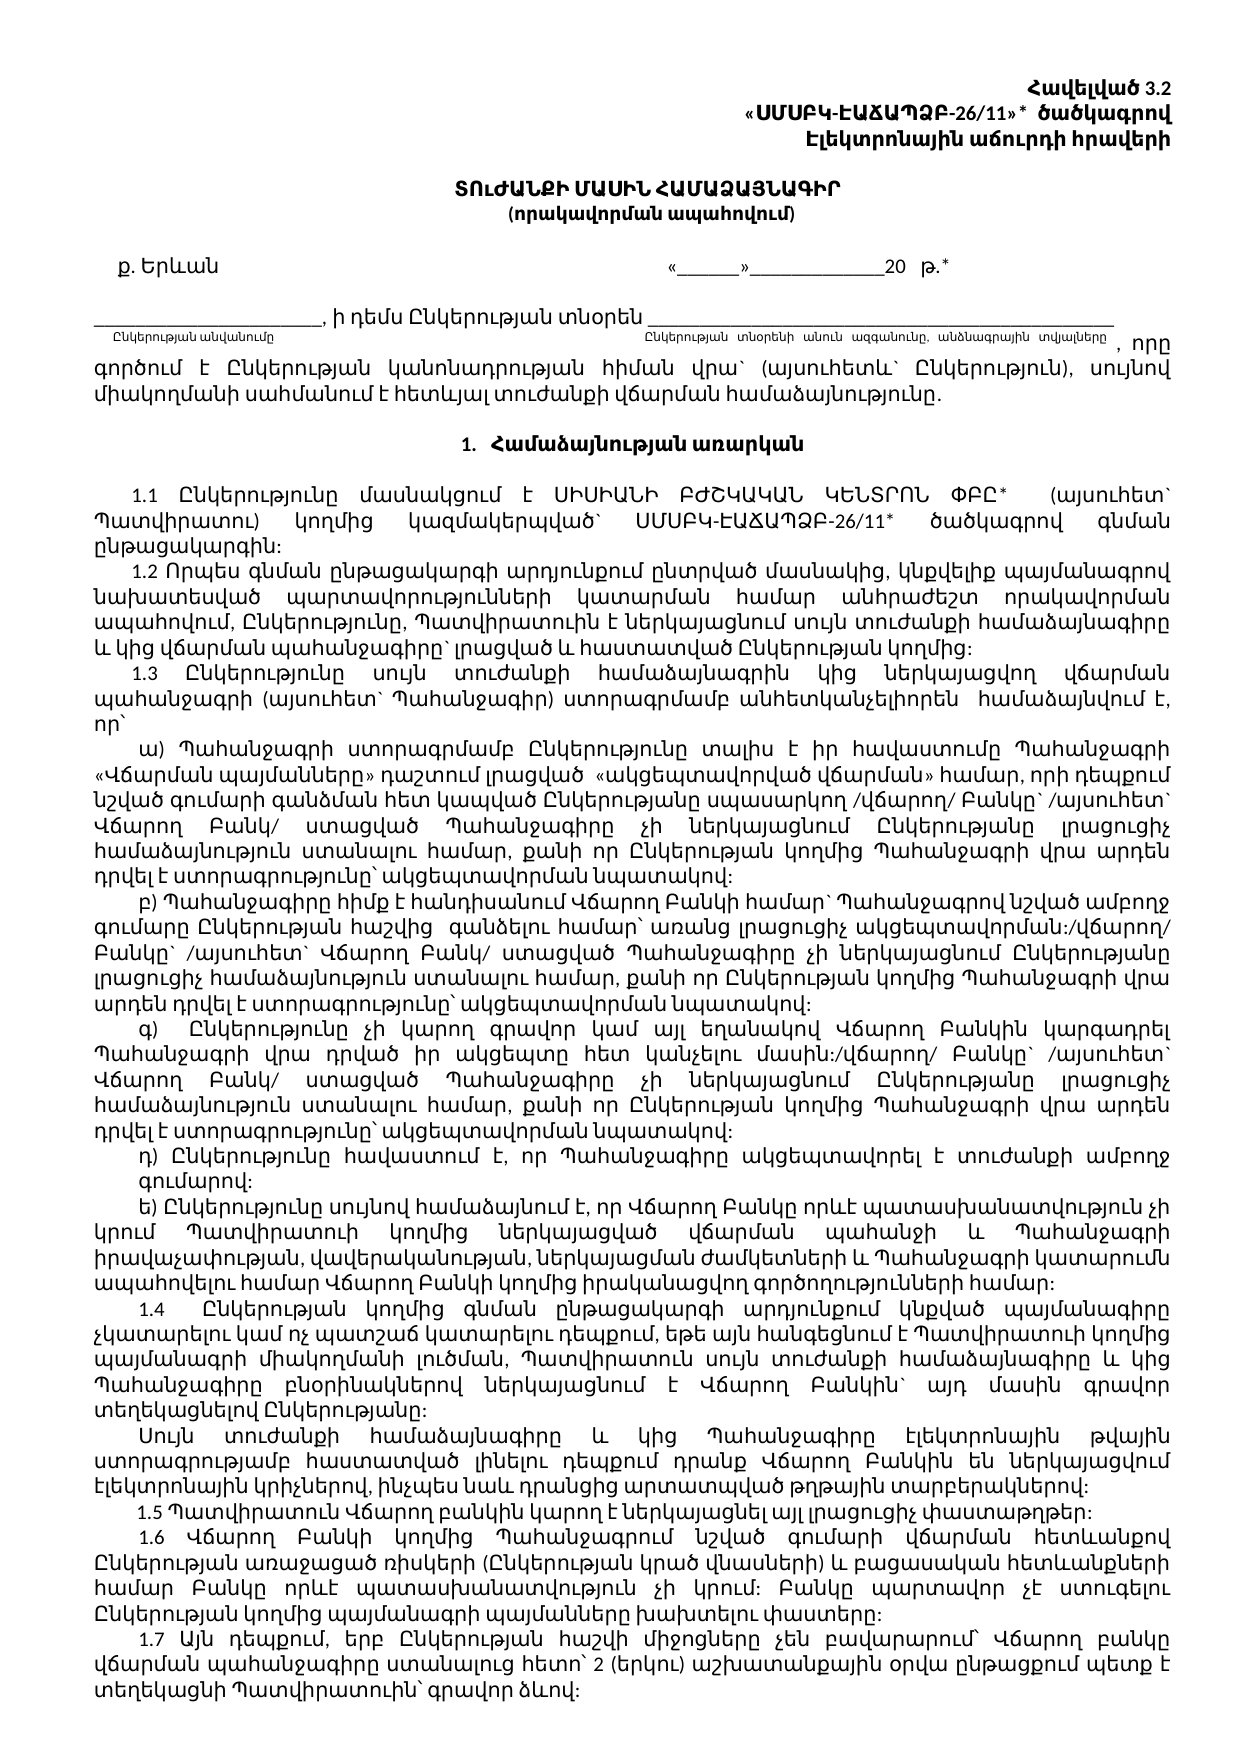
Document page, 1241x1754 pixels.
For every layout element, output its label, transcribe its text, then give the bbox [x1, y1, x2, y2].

text 1.2 Որպես գնման ընթացակարգի արդյունքում ընտրված մասնակից, կնքվելիք պայմանագրով նախատեսված պարտավորությունների կատարման համար անհրաժեշտ որակավորման ապահովում, Ընկերությունը, Պատվիրատուին է ներկայացնում սույն տուժանքի համաձայնագիրը և կից վճարման պահանջագիրը` լրացված և հաստատված Ընկերության կողմից: [94, 559, 1171, 660]
text 1.6 Վճարող Բանկի կողմից Պահանջագրում նշված գումարի վճարման հետևանքով Ընկերության առաջացած ռիսկերի (Ընկերության կրած վնասների) և բացասական հետևանքների համար Բանկը որևէ պատասխանատվություն չի կրում: Բանկը պարտավոր չէ ստուգելու Ընկերության կողմից պայմանագրի պայմանները խախտելու փաստերը: [94, 1524, 1171, 1626]
text ______________________, ի դեմս Ընկերության տնօրեն _____________________________________________ [94, 304, 1171, 330]
text դ) Ընկերությունը հավաստում է, որ Պահանջագիրը ակցեպտավորել է տուժանքի ամբողջ գումարով: [138, 1143, 1171, 1194]
text Ընկերության անվանումը Ընկերության տնօրենի անուն ազգանունը, անձնագրային տվյալները , որը գործում է Ընկերության կանոնադրության հիման վրա` (այսուհետև` Ընկերություն), սույնով միակողմանի սահմանում է հետևյալ տուժանքի վճարման համաձայնությունը. [94, 330, 1171, 406]
text Էլեկտրոնային աճուրդի հրավերի [94, 126, 1171, 151]
text 1.4 Ընկերության կողմից գնման ընթացակարգի արդյունքում կնքված պայմանագիրը չկատարելու կամ ոչ պատշաճ կատարելու դեպքում, եթե այն հանգեցնում է Պատվիրատուի կողմից պայմանագրի միակողմանի լուծման, Պատվիրատուն սույն տուժանքի համաձայնագիրը և կից Պահանջագիրը բնօրինակներով ներկայացնում է Վճարող Բանկին` այդ մասին գրավոր տեղեկացնելով Ընկերությանը: [94, 1296, 1171, 1423]
text «ՍՄՍԲԿ-ԷԱՃԱՊՁԲ-26/11»* ծածկագրով [94, 100, 1171, 126]
text բ) Պահանջագիրը հիմք է հանդիսանում Վճարող Բանկի համար` Պահանջագրով նշված ամբողջ գումարը Ընկերության հաշվից գանձելու համար՝ առանց լրացուցիչ ակցեպտավորման:/վճարող/ Բանկը` /այսուհետ` Վճարող Բանկ/ ստացված Պահանջագիրը չի ներկայացնում Ընկերությանը լրացուցիչ համաձայնություն ստանալու համար, քանի որ Ընկերության կողմից Պահանջագրի վրա արդեն դրվել է ստորագրությունը՝ ակցեպտավորման նպատակով: [94, 889, 1171, 1016]
text ա) Պահանջագրի ստորագրմամբ Ընկերությունը տալիս է իր հավաստումը Պահանջագրի «Վճարման պայմանները» դաշտում լրացված «ակցեպտավորված վճարման» համար, որի դեպքում նշված գումարի գանձման հետ կապված Ընկերությանը սպասարկող /վճարող/ Բանկը` /այսուհետ` Վճարող Բանկ/ ստացված Պահանջագիրը չի ներկայացնում Ընկերությանը լրացուցիչ համաձայնություն ստանալու համար, քանի որ Ընկերության կողմից Պահանջագրի վրա արդեն դրվել է ստորագրությունը՝ ակցեպտավորման նպատակով: [94, 737, 1171, 889]
text ք. Երևան «______»_____________20 թ.* [94, 254, 1171, 279]
text Հավելված 3.2 [94, 75, 1171, 100]
text (որակավորման ապահովում) [94, 202, 1171, 225]
text Սույն տուժանքի համաձայնագիրը և կից Պահանջագիրը էլեկտրոնային թվային ստորագրությամբ հաստատված լինելու դեպքում դրանք Վճարող Բանկին են ներկայացվում էլեկտրոնային կրիչներով, ինչպես նաև դրանցից արտատպված թղթային տարբերակներով: [94, 1423, 1171, 1499]
text 1.1 Ընկերությունը մասնակցում է ՍԻՍԻԱՆԻ ԲԺՇԿԱԿԱՆ ԿԵՆՏՐՈՆ ՓԲԸ* (այսուհետ` Պատվիրատու) կողմից կազմակերպված` ՍՄՍԲԿ-ԷԱՃԱՊՁԲ-26/11* ծածկագրով գնման ընթացակարգին: [94, 482, 1171, 559]
text 1.7 Այն դեպքում, երբ Ընկերության հաշվի միջոցները չեն բավարարում՝ Վճարող բանկը վճարման պահանջագիրը ստանալուց հետո՝ 2 (երկու) աշխատանքային օրվա ընթացքում պետք է տեղեկացնի Պատվիրատուին՝ գրավոր ձևով: [94, 1626, 1171, 1702]
text գ) Ընկերությունը չի կարող գրավոր կամ այլ եղանակով Վճարող Բանկին կարգադրել Պահանջագրի վրա դրված իր ակցեպտը հետ կանչելու մասին:/վճարող/ Բանկը` /այսուհետ` Վճարող Բանկ/ ստացված Պահանջագիրը չի ներկայացնում Ընկերությանը լրացուցիչ համաձայնություն ստանալու համար, քանի որ Ընկերության կողմից Պահանջագրի վրա արդեն դրվել է ստորագրությունը՝ ակցեպտավորման նպատակով: [94, 1016, 1171, 1143]
text 1.5 Պատվիրատուն Վճարող բանկին կարող է ներկայացնել այլ լրացուցիչ փաստաթղթեր: [94, 1499, 1171, 1524]
text ՏՈւԺԱՆՔԻ ՄԱՍԻՆ ՀԱՄԱՁԱՅՆԱԳԻՐ [94, 177, 1171, 202]
text 1. Համաձայնության առարկան [94, 432, 1171, 457]
text ե) Ընկերությունը սույնով համաձայնում է, որ Վճարող Բանկը որևէ պատասխանատվություն չի կրում Պատվիրատուի կողմից ներկայացված վճարման պահանջի և Պահանջագրի իրավաչափության, վավերականության, ներկայացման ժամկետների և Պահանջագրի կատարումն ապահովելու համար Վճարող Բանկի կողմից իրականացվող գործողությունների համար: [94, 1194, 1171, 1296]
text 1.3 Ընկերությունը սույն տուժանքի համաձայնագրին կից ներկայացվող վճարման պահանջագրի (այսուհետ` Պահանջագիր) ստորագրմամբ անհետկանչելիորեն համաձայնվում է, որ՝ [94, 660, 1171, 737]
